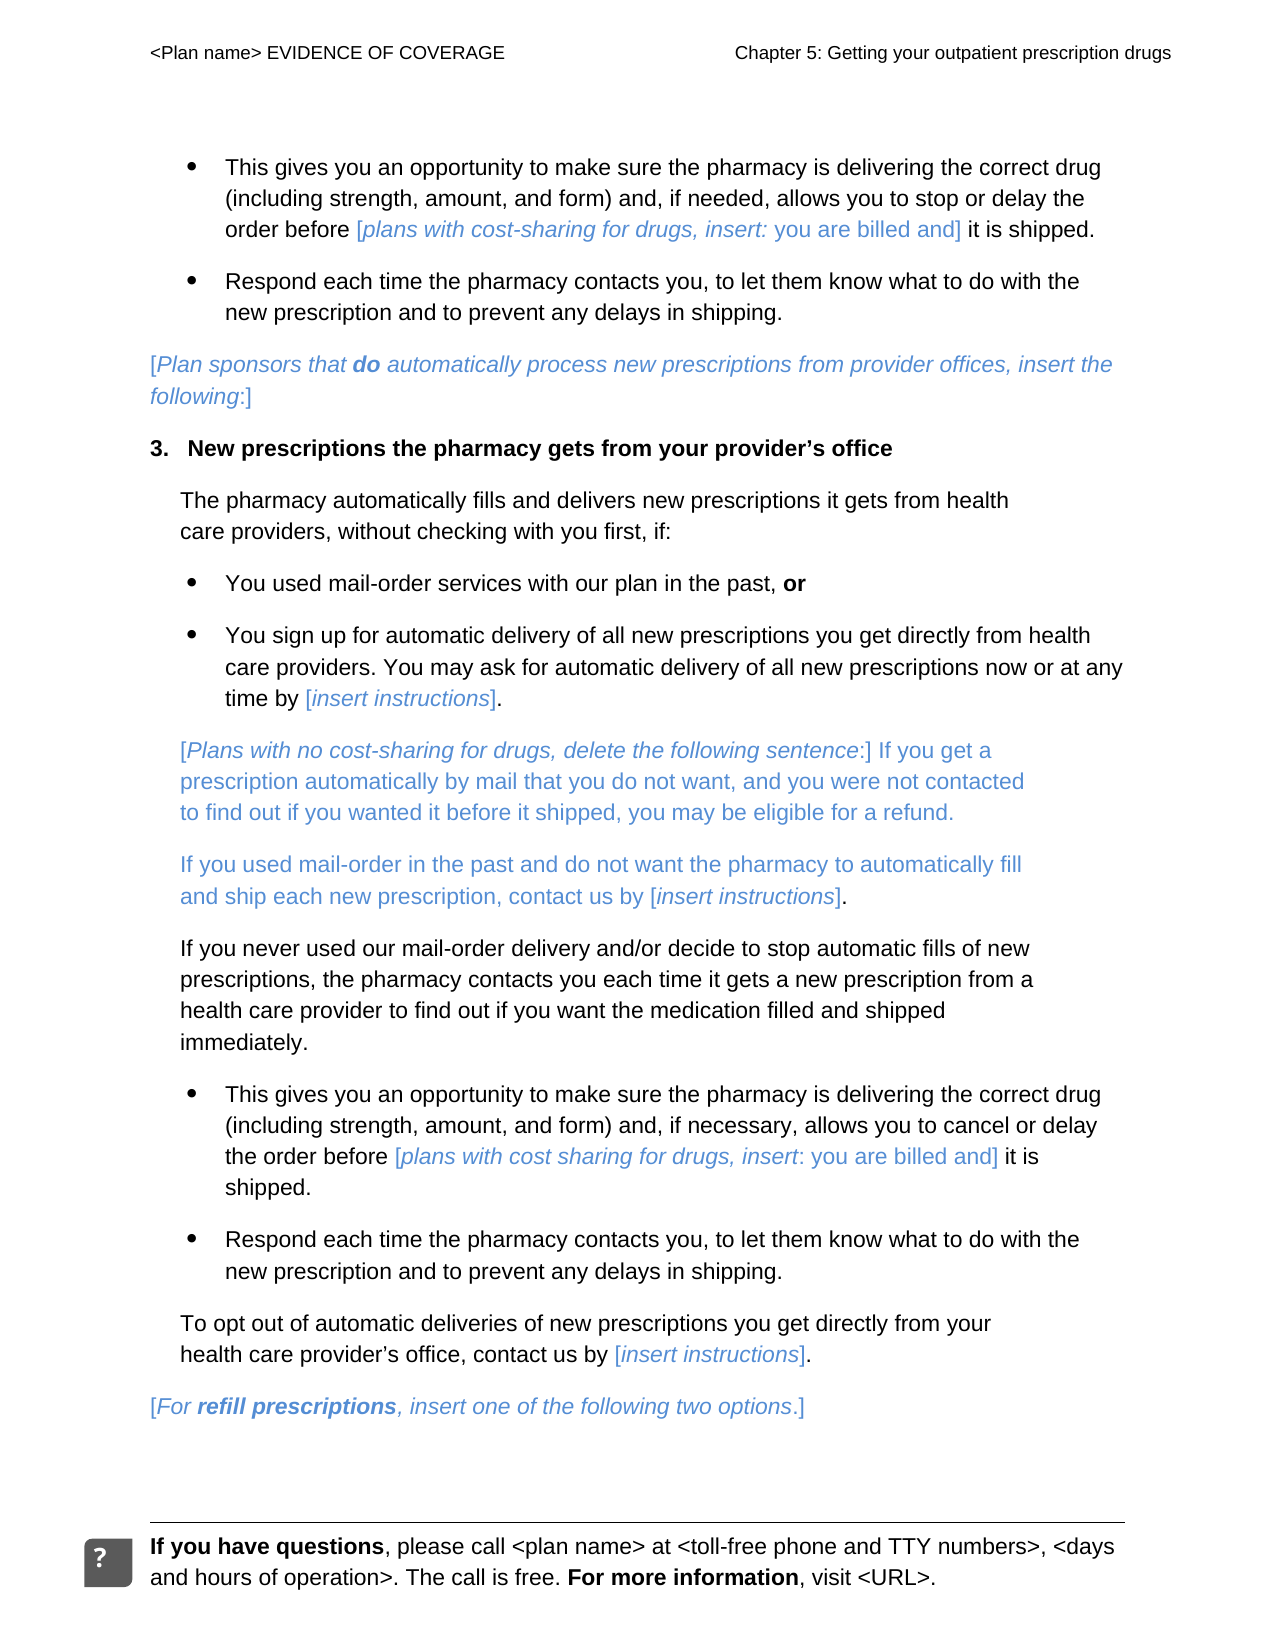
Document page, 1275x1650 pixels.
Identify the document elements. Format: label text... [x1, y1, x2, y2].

list Respond each time the pharmacy contacts you, to let them know what to do with the new prescription and to prevent any delays in shipping. [187, 1223, 1125, 1285]
text If you never used our mail-order delivery and/or decide to stop automatic fills of new prescriptions, the pharmacy contacts you each time it gets a new prescription from a health care provider to find out if you want the medication filled and shipped immediately. [180, 931, 1050, 1056]
text New prescriptions the pharmacy gets from your provider’s office [150, 431, 1050, 462]
list Respond each time the pharmacy contacts you, to let them know what to do with the new prescription and to prevent any delays in shipping. [187, 264, 1125, 327]
list This gives you an opportunity to make sure the pharmacy is delivering the correct drug (including strength, amount, and form) and, if necessary, allows you to cancel or delay the order before [plans with cost sharing for drugs, insert: you are billed and] it is shipped. [187, 1077, 1125, 1202]
text To opt out of automatic deliveries of new prescriptions you get directly from your health care provider’s office, contact us by [insert instructions]. [180, 1306, 1050, 1369]
list You used mail-order services with our plan in the past, or [187, 567, 1125, 598]
list You sign up for automatic delivery of all new prescriptions you get directly from health care providers. You may ask for automatic delivery of all new prescriptions now or at any time by [insert instructions]. [187, 619, 1125, 712]
text [Plans with no cost-sharing for drugs, delete the following sentence:] If you get a prescription automatically by mail that you do not want, and you were not contacted to find out if you wanted it before it shipped, you may be eligible for a refund. [180, 733, 1050, 827]
text [Plan sponsors that do automatically process new prescriptions from provider offices, insert the following:] [150, 348, 1125, 410]
text The pharmacy automatically fills and delivers new prescriptions it gets from health care providers, without checking with you first, if: [180, 483, 1050, 546]
list This gives you an opportunity to make sure the pharmacy is delivering the correct drug (including strength, amount, and form) and, if needed, allows you to stop or delay the order before [plans with cost-sharing for drugs, insert: you are billed and] it is shipped. [187, 150, 1125, 244]
text If you used mail-order in the past and do not want the pharmacy to automatically fill and ship each new prescription, contact us by [insert instructions]. [180, 848, 1050, 910]
text [For refill prescriptions, insert one of the following two options.] [150, 1389, 1125, 1421]
